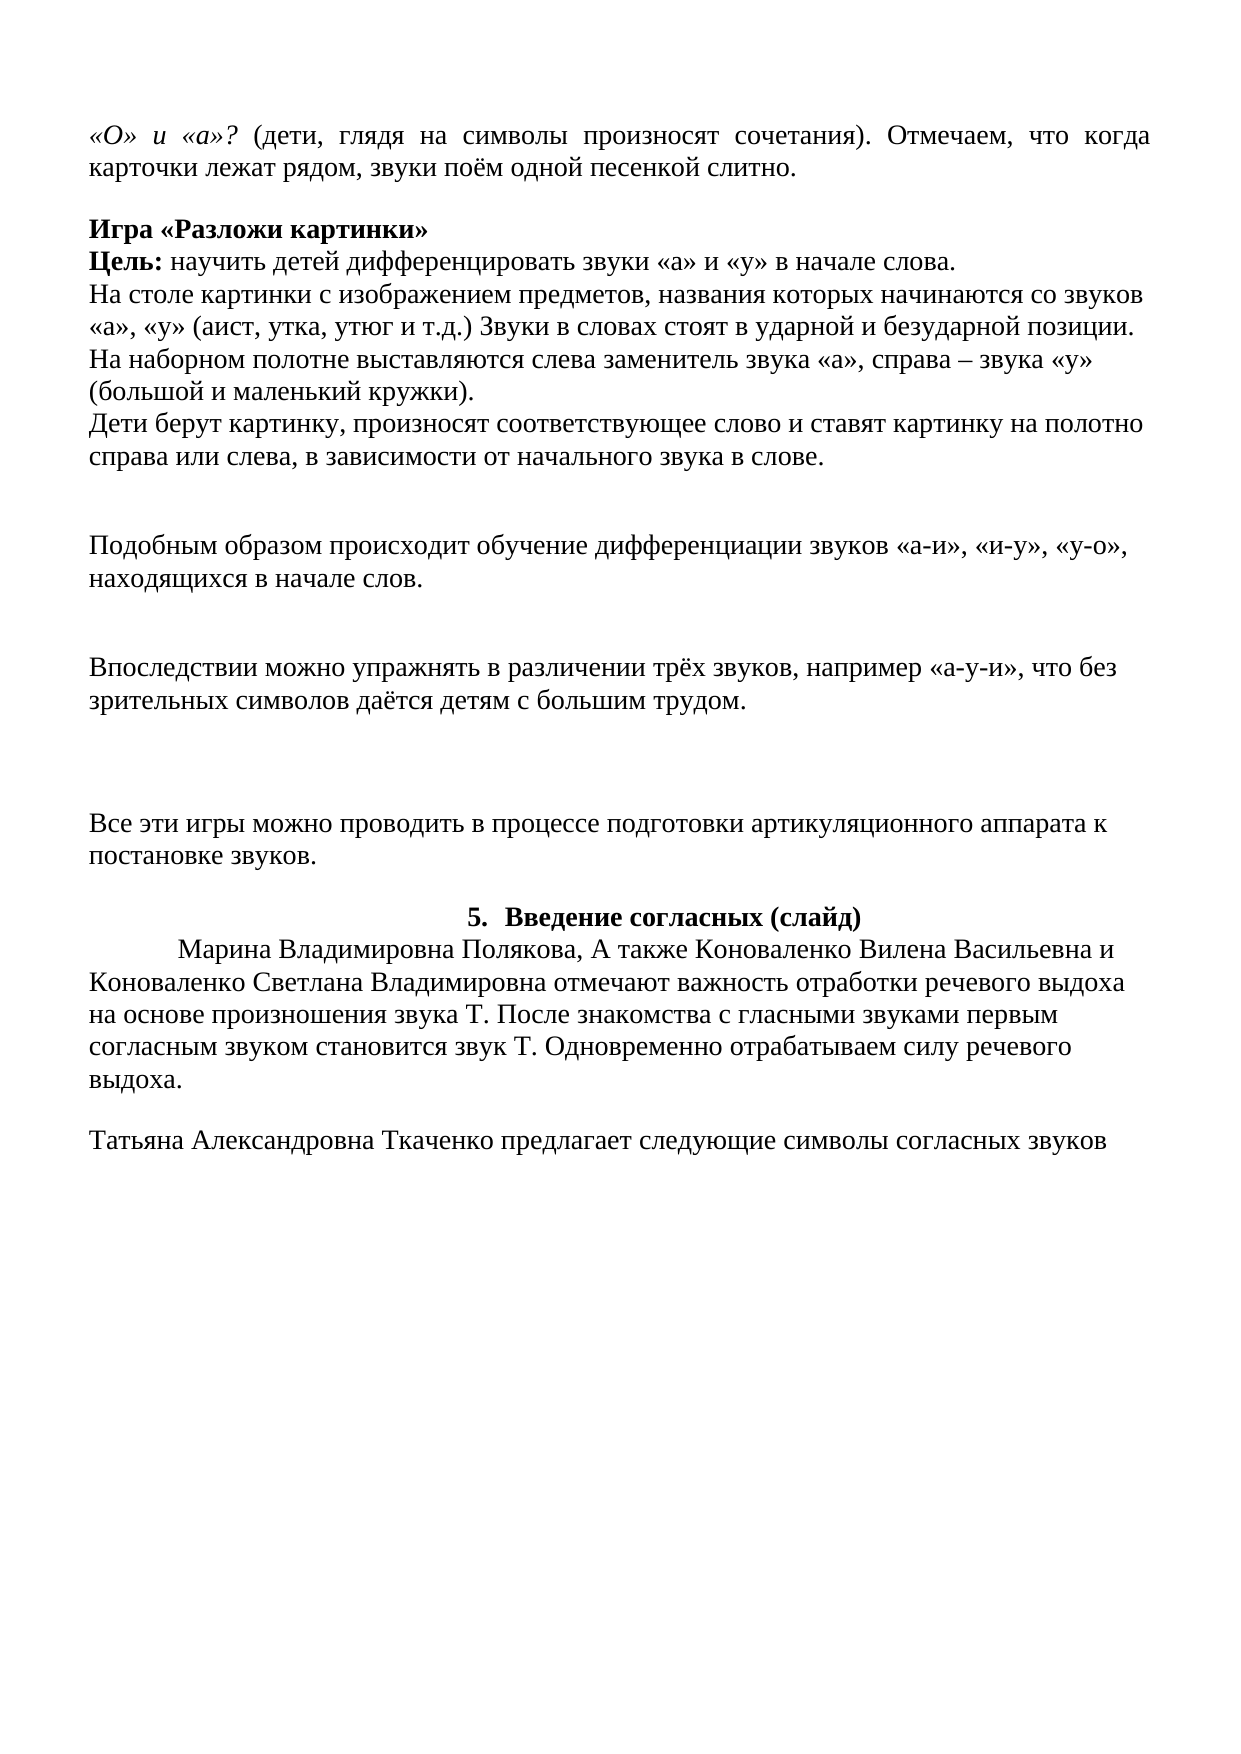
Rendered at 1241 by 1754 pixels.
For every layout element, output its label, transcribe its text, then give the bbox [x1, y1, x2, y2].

text Игра «Разложи картинки» Цель: научить детей дифференцировать звуки «а» и «у» в начале слова. На столе картинки с изображением предметов, названия которых начинаются со звуков «а», «у» (аист, утка, утюг и т.д.) Звуки в словах стоят в ударной и безударной позиции. На наборном полотне выставляются слева заменитель звука «а», справа – звука «у» (большой и маленький кружки). Дети берут картинку, произносят соответствующее слово и ставят картинку на полотно справа или слева, в зависимости от начального звука в слове. [89, 212, 1152, 499]
text Впоследствии можно упражнять в различении трёх звуков, например «а-у-и», что без зрительных символов даётся детям с большим трудом. [89, 650, 1152, 715]
list Введение согласных (слайд) [177, 900, 1152, 932]
list Марина Владимировна Полякова, А также Коноваленко Вилена Васильевна и Коноваленко Светлана Владимировна отмечают важность отработки речевого выдоха на основе произношения звука Т. После знакомства с гласными звуками первым согласным звуком становится звук Т. Одновременно отрабатываем силу речевого выдоха. [89, 932, 1152, 1094]
text Подобным образом происходит обучение дифференциации звуков «а-и», «и-у», «у-о», находящихся в начале слов. [89, 528, 1152, 621]
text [89, 118, 1152, 183]
text Татьяна Александровна Ткаченко предлагает следующие символы согласных звуков [89, 1123, 1152, 1156]
text Все эти игры можно проводить в процессе подготовки артикуляционного аппарата к постановке звуков. [89, 806, 1152, 871]
